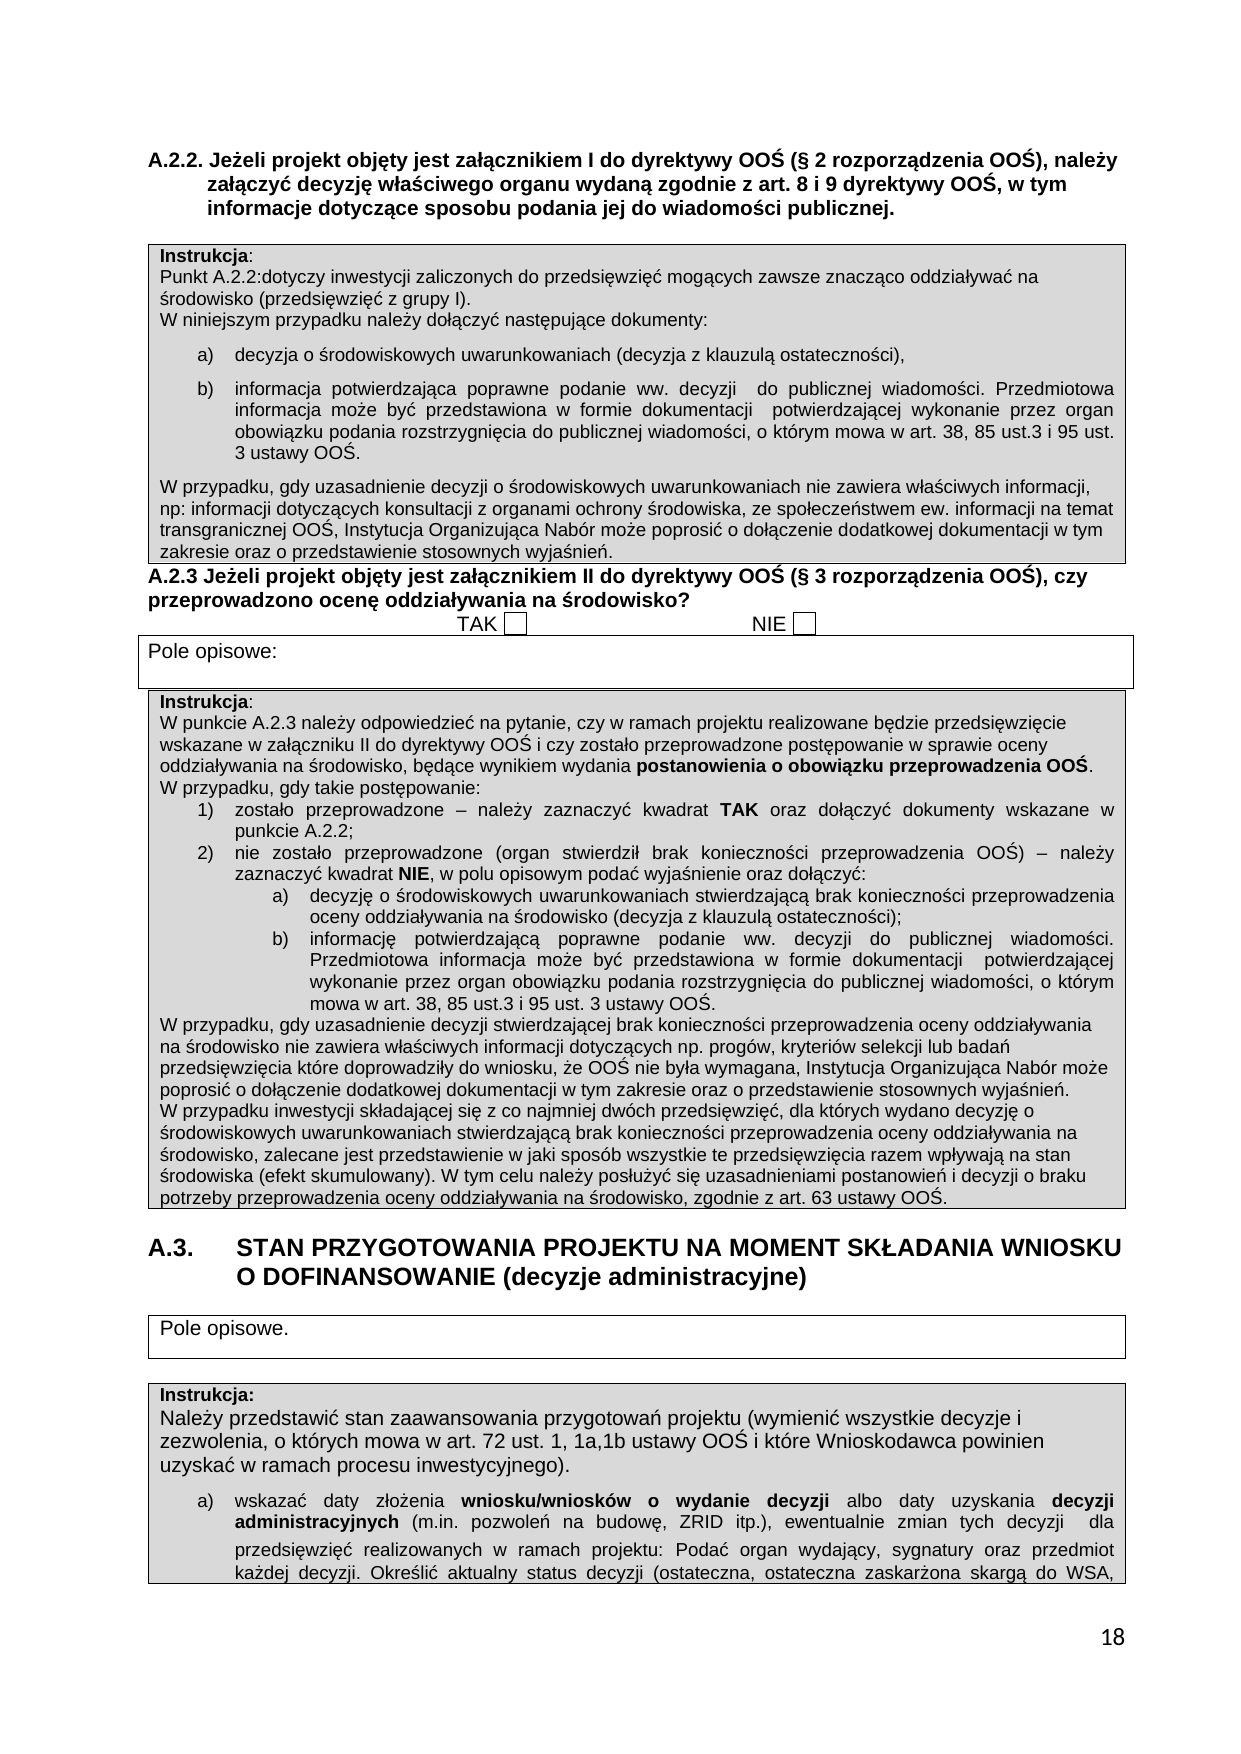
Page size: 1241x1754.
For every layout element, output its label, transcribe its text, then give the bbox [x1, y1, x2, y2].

text Pole opisowe: [139, 636, 1133, 662]
text A.2.2. Jeżeli projekt objęty jest załącznikiem I do dyrektywy OOŚ (§ 2 rozporządzenia OOŚ), należy załączyć decyzję właściwego organu wydaną zgodnie z art. 8 i 9 dyrektywy OOŚ, w tym informacje dotyczące sposobu podania jej do wiadomości publicznej. [148, 148, 1125, 219]
table_header Instrukcja: W punkcie A.2.3 należy odpowiedzieć na pytanie, czy w ramach projektu realizowane będzie przedsięwzięcie wskazane w załączniku II do dyrektywy OOŚ i czy zostało przeprowadzone postępowanie w sprawie oceny oddziaływania na środowisko, będące wynikiem wydania postanowienia o obowiązku przeprowadzenia OOŚ. W przypadku, gdy takie postępowanie: zostało przeprowadzone – należy zaznaczyć kwadrat TAK oraz dołączyć dokumenty wskazane w punkcie A.2.2; nie zostało przeprowadzone (organ stwierdził brak konieczności przeprowadzenia OOŚ) – należy zaznaczyć kwadrat NIE, w polu opisowym podać wyjaśnienie oraz dołączyć: decyzję o środowiskowych uwarunkowaniach stwierdzającą brak konieczności przeprowadzenia oceny oddziaływania na środowisko (decyzja z klauzulą ostateczności); informację potwierdzającą poprawne podanie ww. decyzji do publicznej wiadomości. Przedmiotowa informacja może być przedstawiona w formie dokumentacji potwierdzającej wykonanie przez organ obowiązku podania rozstrzygnięcia do publicznej wiadomości, o którym mowa w art. 38, 85 ust.3 i 95 ust. 3 ustawy OOŚ. W przypadku, gdy uzasadnienie decyzji stwierdzającej brak konieczności przeprowadzenia oceny oddziaływania na środowisko nie zawiera właściwych informacji dotyczących np. progów, kryteriów selekcji lub badań przedsięwzięcia które doprowadziły do wniosku, że OOŚ nie była wymagana, Instytucja Organizująca Nabór może poprosić o dołączenie dodatkowej dokumentacji w tym zakresie oraz o przedstawienie stosownych wyjaśnień. W przypadku inwestycji składającej się z co najmniej dwóch przedsięwzięć, dla których wydano decyzję o środowiskowych uwarunkowaniach stwierdzającą brak konieczności przeprowadzenia oceny oddziaływania na środowisko, zalecane jest przedstawienie w jaki sposób wszystkie te przedsięwzięcia razem wpływają na stan środowiska (efekt skumulowany). W tym celu należy posłużyć się uzasadnieniami postanowień i decyzji o braku potrzeby przeprowadzenia oceny oddziaływania na środowisko, zgodnie z art. 63 ustawy OOŚ. [149, 691, 1125, 1208]
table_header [149, 1384, 1125, 1583]
text TAK NIE [148, 611, 1125, 635]
table_header Pole opisowe. [149, 1316, 1125, 1358]
table_header Instrukcja: Punkt A.2.2:dotyczy inwestycji zaliczonych do przedsięwzięć mogących zawsze znacząco oddziaływać na środowisko (przedsięwzięć z grupy I). W niniejszym przypadku należy dołączyć następujące dokumenty: decyzja o środowiskowych uwarunkowaniach (decyzja z klauzulą ostateczności), informacja potwierdzająca poprawne podanie ww. decyzji do publicznej wiadomości. Przedmiotowa informacja może być przedstawiona w formie dokumentacji potwierdzającej wykonanie przez organ obowiązku podania rozstrzygnięcia do publicznej wiadomości, o którym mowa w art. 38, 85 ust.3 i 95 ust. 3 ustawy OOŚ. W przypadku, gdy uzasadnienie decyzji o środowiskowych uwarunkowaniach nie zawiera właściwych informacji, np: informacji dotyczących konsultacji z organami ochrony środowiska, ze społeczeństwem ew. informacji na temat transgranicznej OOŚ, Instytucja Organizująca Nabór może poprosić o dołączenie dodatkowej dokumentacji w tym zakresie oraz o przedstawienie stosownych wyjaśnień. [149, 245, 1125, 562]
text A.3. STAN PRZYGOTOWANIA PROJEKTU NA MOMENT SKŁADANIA WNIOSKU O DOFINANSOWANIE (decyzje administracyjne) [148, 1233, 1125, 1291]
text A.2.3 Jeżeli projekt objęty jest załącznikiem II do dyrektywy OOŚ (§ 3 rozporządzenia OOŚ), czy przeprowadzono ocenę oddziaływania na środowisko? [148, 564, 1125, 611]
